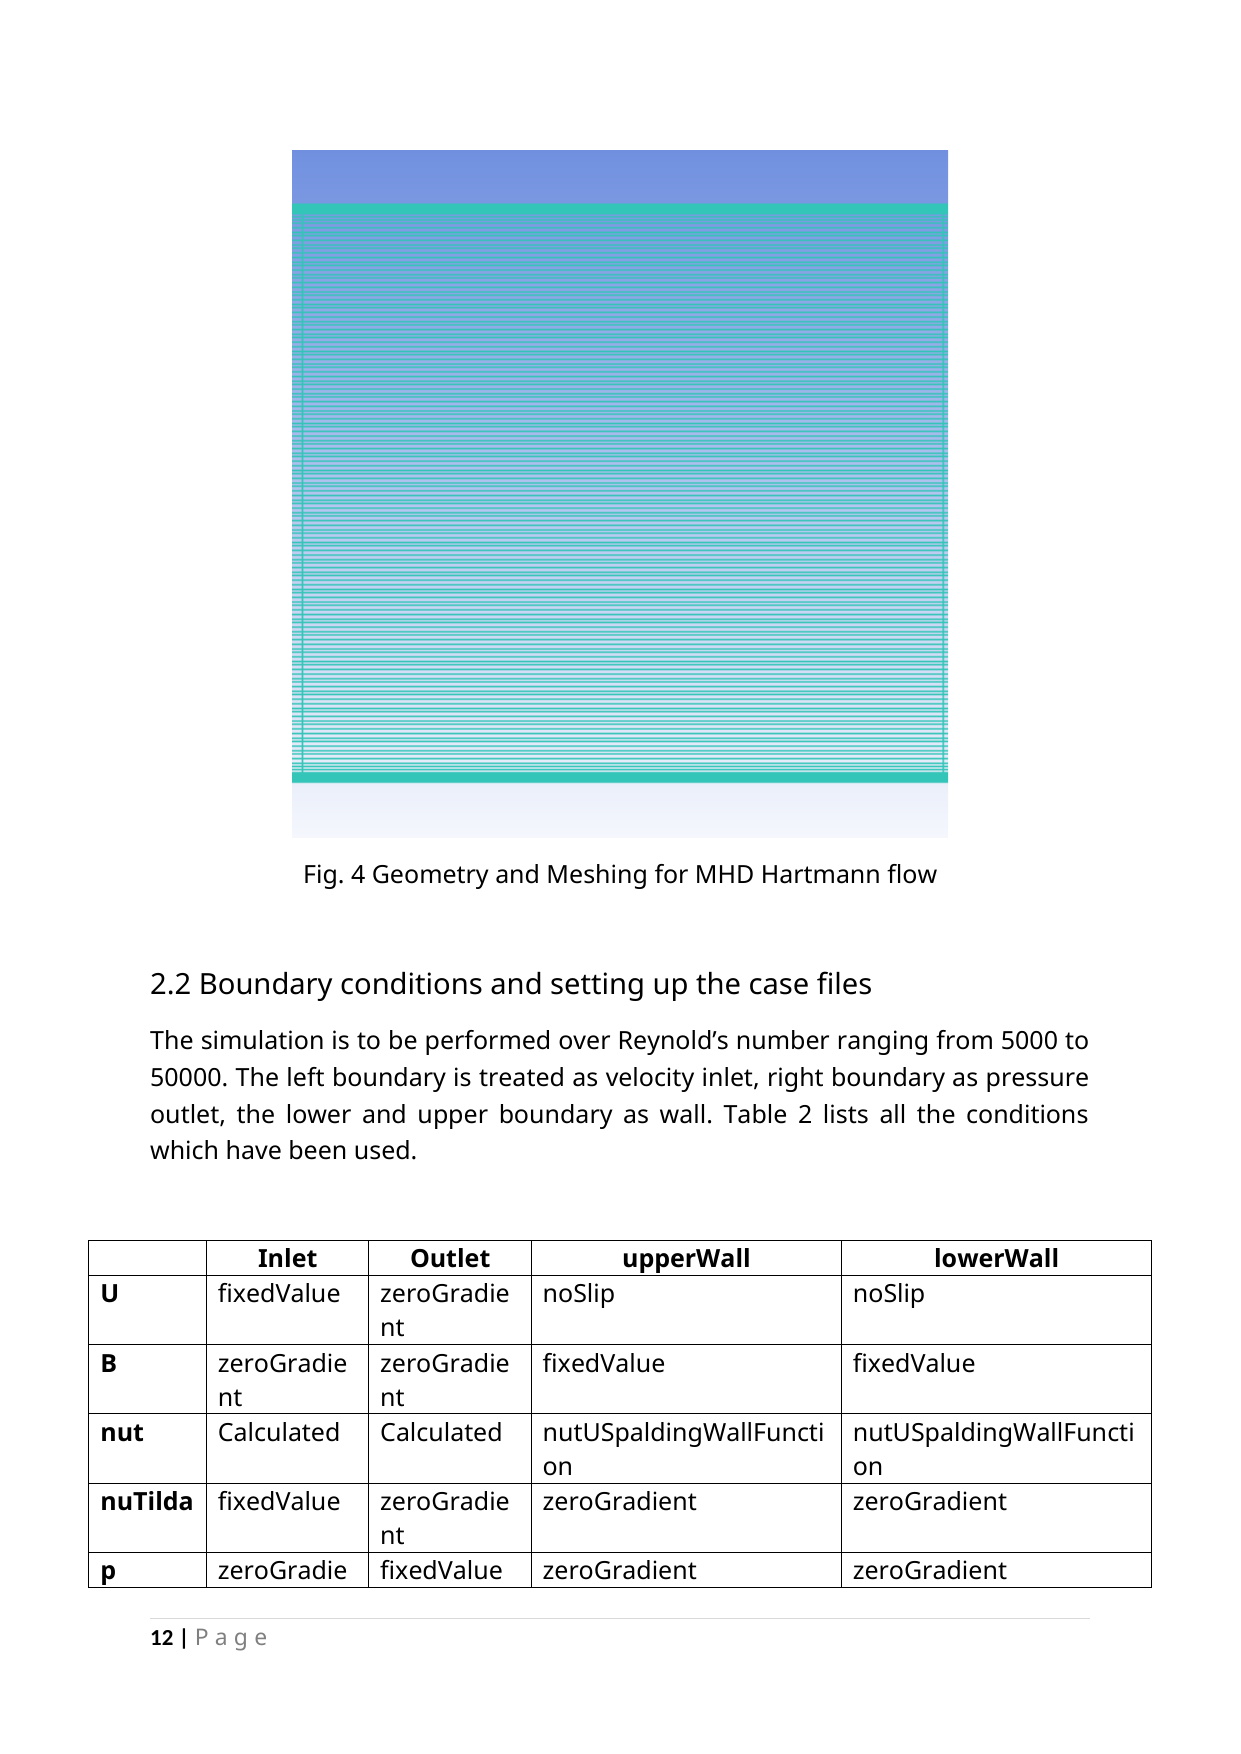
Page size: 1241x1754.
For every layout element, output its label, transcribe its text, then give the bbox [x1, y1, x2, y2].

table_cell noSlip [842, 1276, 1151, 1344]
table_cell fixedValue [532, 1345, 841, 1413]
text The simulation is to be performed over Reynold’s number ranging from 5000 to 50000. The left boundary is treated as velocity inlet, right boundary as pressure outlet, the lower and upper boundary as wall. Table 2 lists all the conditions which have been used. [150, 1023, 1090, 1167]
table_cell nutUSpaldingWallFunction [532, 1414, 841, 1482]
table_cell zeroGradient [207, 1345, 368, 1413]
table_cell zeroGradient [369, 1276, 531, 1344]
table_header upperWall [532, 1241, 841, 1275]
table_cell nutUSpaldingWallFunction [842, 1414, 1151, 1482]
table_cell zeroGradient [842, 1484, 1151, 1552]
table_cell zeroGradient [842, 1553, 1151, 1587]
table_cell B [89, 1345, 206, 1413]
table_header Inlet [207, 1241, 368, 1275]
table_cell nut [89, 1414, 206, 1482]
table_cell zeroGradient [369, 1484, 531, 1552]
table_cell zeroGradient [532, 1553, 841, 1587]
table_cell zeroGradient [207, 1553, 368, 1587]
table_cell fixedValue [842, 1345, 1151, 1413]
table_cell p [89, 1553, 206, 1587]
table_cell noSlip [532, 1276, 841, 1344]
table_cell fixedValue [207, 1484, 368, 1552]
table_cell fixedValue [207, 1276, 368, 1344]
table_cell nuTilda [89, 1484, 206, 1552]
table_header [89, 1241, 206, 1275]
table_header lowerWall [842, 1241, 1151, 1275]
picture [292, 150, 949, 838]
table_header Outlet [369, 1241, 531, 1275]
table_cell fixedValue [369, 1553, 531, 1587]
table_cell zeroGradient [369, 1345, 531, 1413]
table_cell U [89, 1276, 206, 1344]
table_cell Calculated [207, 1414, 368, 1482]
table_cell Calculated [369, 1414, 531, 1482]
text 2.2 Boundary conditions and setting up the case files [150, 963, 1090, 1003]
text Fig. 4 Geometry and Meshing for MHD Hartmann flow [150, 856, 1090, 890]
table_cell zeroGradient [532, 1484, 841, 1552]
